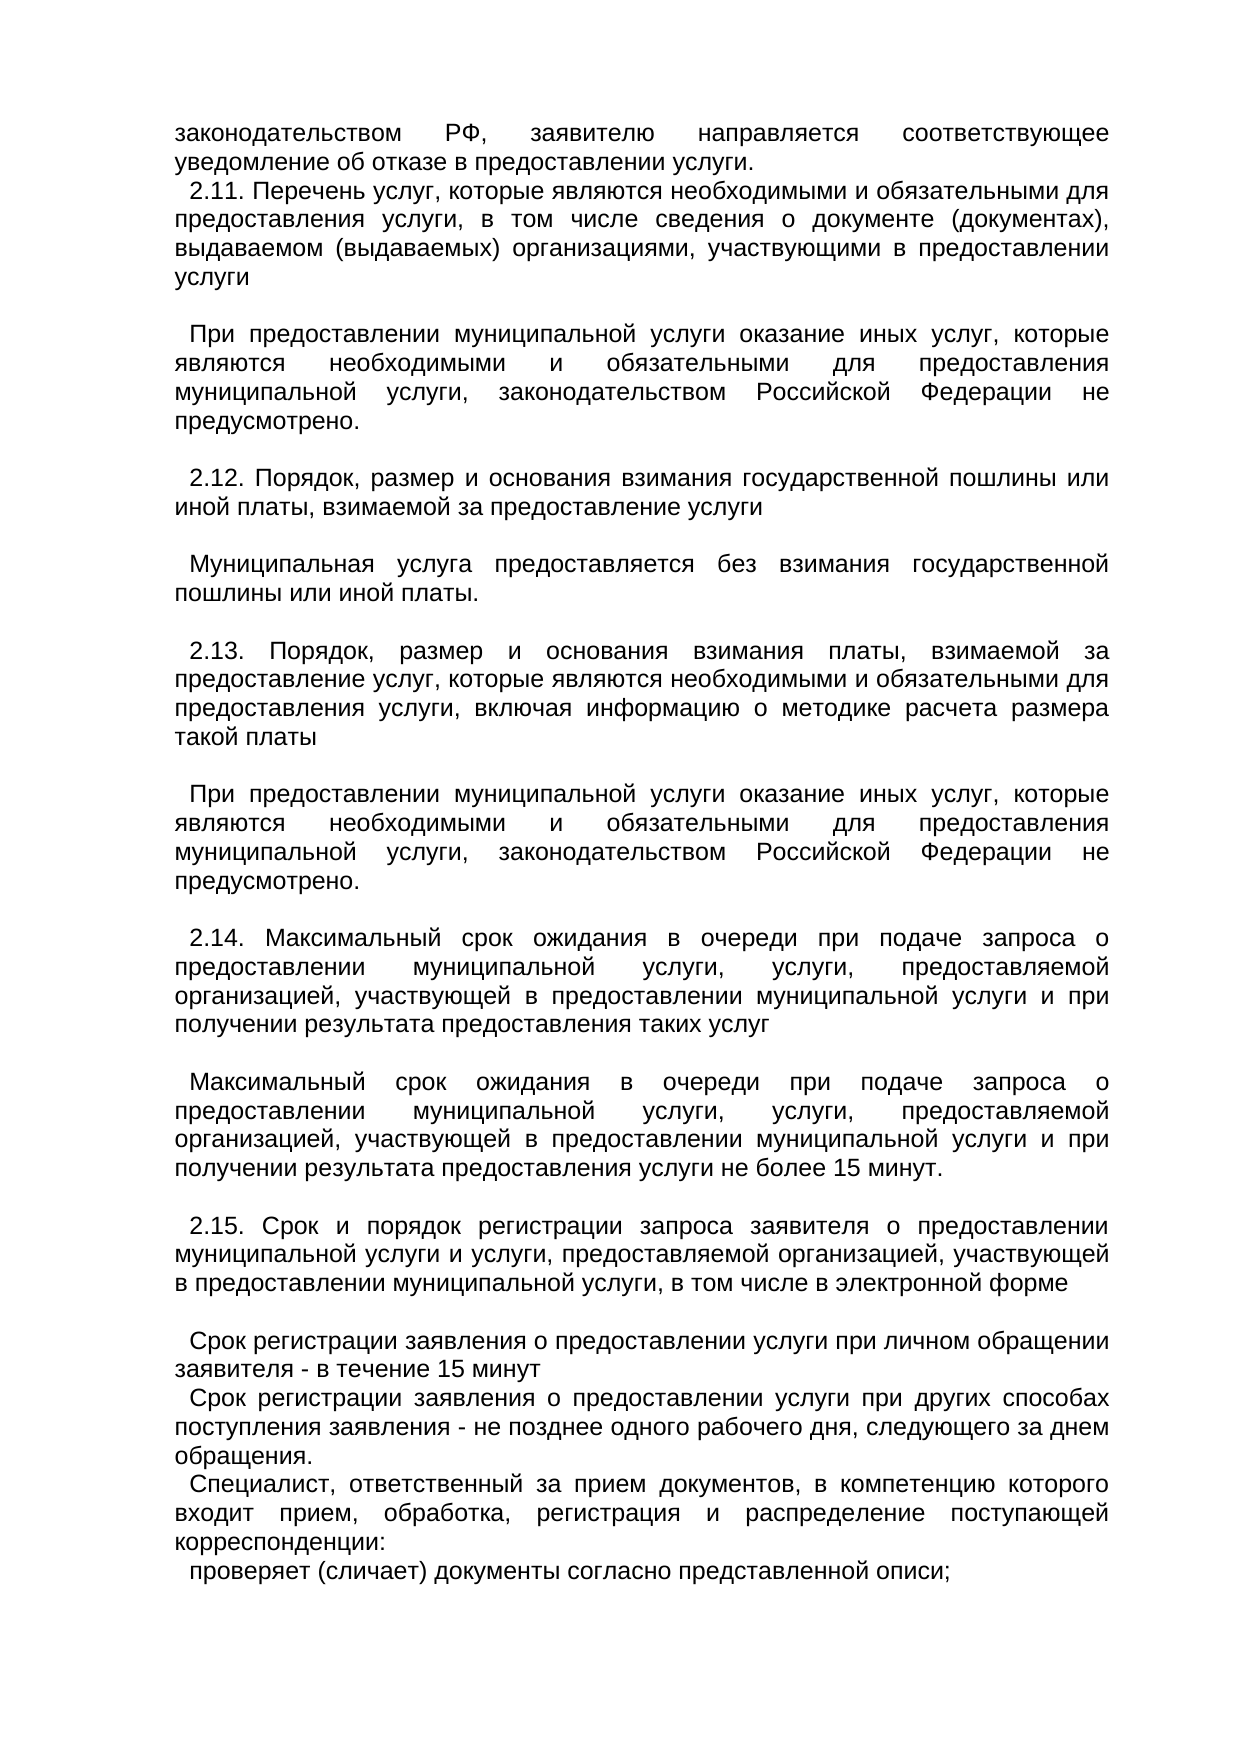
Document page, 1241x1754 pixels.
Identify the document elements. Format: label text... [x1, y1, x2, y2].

text проверяет (сличает) документы согласно представленной описи; [174, 1556, 1110, 1584]
text 2.12. Порядок, размер и основания взимания государственной пошлины или иной платы, взимаемой за предоставление услуги [174, 463, 1110, 521]
text Срок регистрации заявления о предоставлении услуги при личном обращении заявителя - в течение 15 минут [174, 1326, 1110, 1383]
text При предоставлении муниципальной услуги оказание иных услуг, которые являются необходимыми и обязательными для предоставления муниципальной услуги, законодательством Российской Федерации не предусмотрено. [174, 319, 1110, 434]
text 2.13. Порядок, размер и основания взимания платы, взимаемой за предоставление услуг, которые являются необходимыми и обязательными для предоставления услуги, включая информацию о методике расчета размера такой платы [174, 636, 1110, 751]
text При предоставлении муниципальной услуги оказание иных услуг, которые являются необходимыми и обязательными для предоставления муниципальной услуги, законодательством Российской Федерации не предусмотрено. [174, 779, 1110, 894]
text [174, 118, 1110, 176]
text 2.15. Срок и порядок регистрации запроса заявителя о предоставлении муниципальной услуги и услуги, предоставляемой организацией, участвующей в предоставлении муниципальной услуги, в том числе в электронной форме [174, 1211, 1110, 1297]
text Максимальный срок ожидания в очереди при подаче запроса о предоставлении муниципальной услуги, услуги, предоставляемой организацией, участвующей в предоставлении муниципальной услуги и при получении результата предоставления услуги не более 15 минут. [174, 1067, 1110, 1182]
text 2.11. Перечень услуг, которые являются необходимыми и обязательными для предоставления услуги, в том числе сведения о документе (документах), выдаваемом (выдаваемых) организациями, участвующими в предоставлении услуги [174, 176, 1110, 291]
text Срок регистрации заявления о предоставлении услуги при других способах поступления заявления - не позднее одного рабочего дня, следующего за днем обращения. [174, 1383, 1110, 1469]
text Специалист, ответственный за прием документов, в компетенцию которого входит прием, обработка, регистрация и распределение поступающей корреспонденции: [174, 1469, 1110, 1556]
text 2.14. Максимальный срок ожидания в очереди при подаче запроса о предоставлении муниципальной услуги, услуги, предоставляемой организацией, участвующей в предоставлении муниципальной услуги и при получении результата предоставления таких услуг [174, 923, 1110, 1038]
text Муниципальная услуга предоставляется без взимания государственной пошлины или иной платы. [174, 549, 1110, 607]
